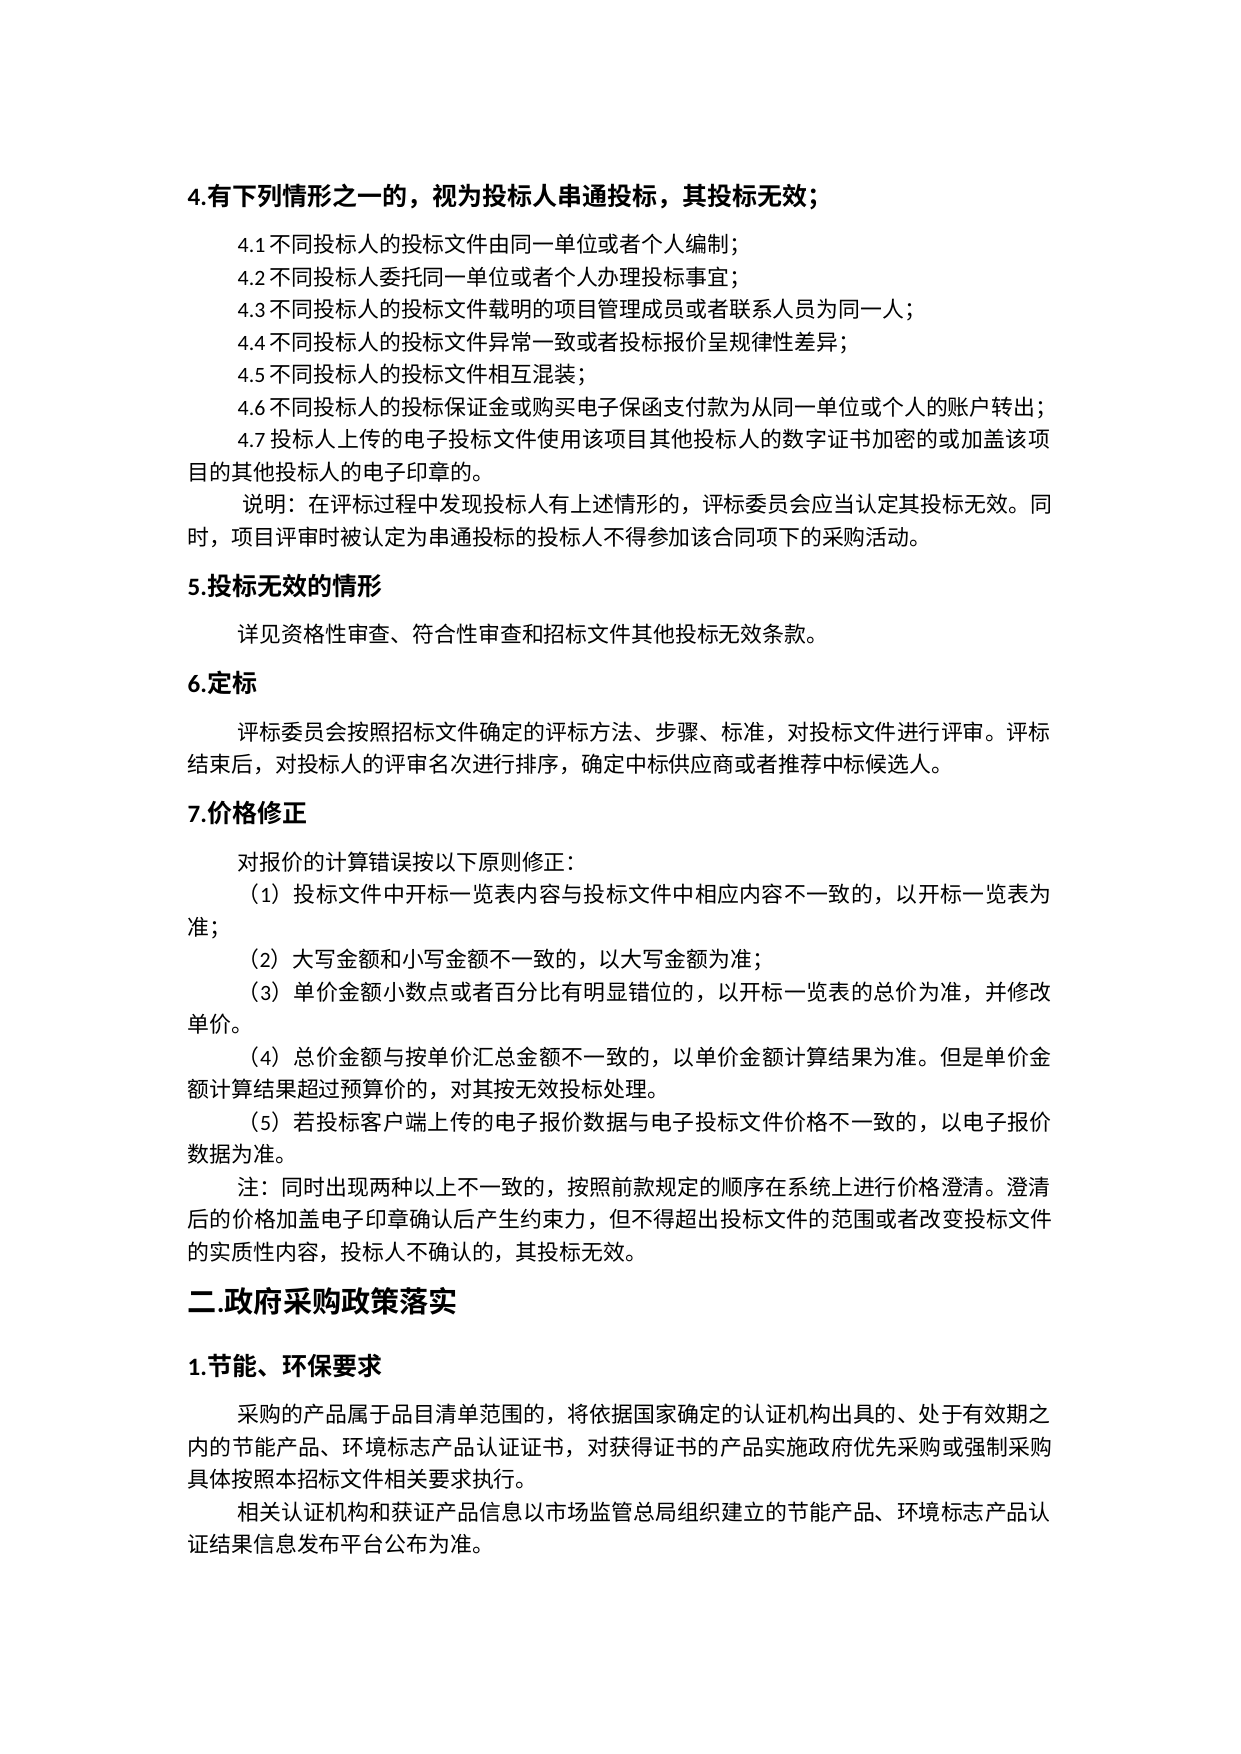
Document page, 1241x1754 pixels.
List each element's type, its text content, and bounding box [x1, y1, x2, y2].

text 4.1不同投标人的投标文件由同一单位或者个人编制； [187, 227, 1053, 259]
text 二.政府采购政策落实 [187, 1267, 1053, 1332]
text 4.6不同投标人的投标保证金或购买电子保函支付款为从同一单位或个人的账户转出； [187, 389, 1053, 422]
text 注：同时出现两种以上不一致的，按照前款规定的顺序在系统上进行价格澄清。澄清后的价格加盖电子印章确认后产生约束力，但不得超出投标文件的范围或者改变投标文件的实质性内容，投标人不确认的，其投标无效。 [187, 1169, 1053, 1267]
text 6.定标 [187, 649, 1053, 714]
text 说明：在评标过程中发现投标人有上述情形的，评标委员会应当认定其投标无效。同时，项目评审时被认定为串通投标的投标人不得参加该合同项下的采购活动。 [187, 487, 1053, 552]
text 4.4不同投标人的投标文件异常一致或者投标报价呈规律性差异； [187, 324, 1053, 357]
text （1）投标文件中开标一览表内容与投标文件中相应内容不一致的，以开标一览表为准； [187, 877, 1053, 942]
text 评标委员会按照招标文件确定的评标方法、步骤、标准，对投标文件进行评审。评标结束后，对投标人的评审名次进行排序，确定中标供应商或者推荐中标候选人。 [187, 714, 1053, 779]
text （4）总价金额与按单价汇总金额不一致的，以单价金额计算结果为准。但是单价金额计算结果超过预算价的，对其按无效投标处理。 [187, 1039, 1053, 1104]
text （5）若投标客户端上传的电子报价数据与电子投标文件价格不一致的，以电子报价数据为准。 [187, 1104, 1053, 1169]
text 对报价的计算错误按以下原则修正： [187, 844, 1053, 877]
text （3）单价金额小数点或者百分比有明显错位的，以开标一览表的总价为准，并修改单价。 [187, 974, 1053, 1039]
text 1.节能、环保要求 [187, 1332, 1053, 1397]
text 7.价格修正 [187, 779, 1053, 844]
text 相关认证机构和获证产品信息以市场监管总局组织建立的节能产品、环境标志产品认证结果信息发布平台公布为准。 [187, 1494, 1053, 1559]
text 详见资格性审查、符合性审查和招标文件其他投标无效条款。 [187, 617, 1053, 649]
text 4.7投标人上传的电子投标文件使用该项目其他投标人的数字证书加密的或加盖该项目的其他投标人的电子印章的。 [187, 422, 1053, 487]
text 4.3不同投标人的投标文件载明的项目管理成员或者联系人员为同一人； [187, 292, 1053, 324]
text 4.2不同投标人委托同一单位或者个人办理投标事宜； [187, 259, 1053, 292]
text 4.5不同投标人的投标文件相互混装； [187, 357, 1053, 389]
text 4.有下列情形之一的，视为投标人串通投标，其投标无效； [187, 162, 1053, 227]
text 5.投标无效的情形 [187, 552, 1053, 617]
text 采购的产品属于品目清单范围的，将依据国家确定的认证机构出具的、处于有效期之内的节能产品、环境标志产品认证证书，对获得证书的产品实施政府优先采购或强制采购，具体按照本招标文件相关要求执行。 [187, 1397, 1053, 1494]
text （2）大写金额和小写金额不一致的，以大写金额为准； [187, 942, 1053, 974]
